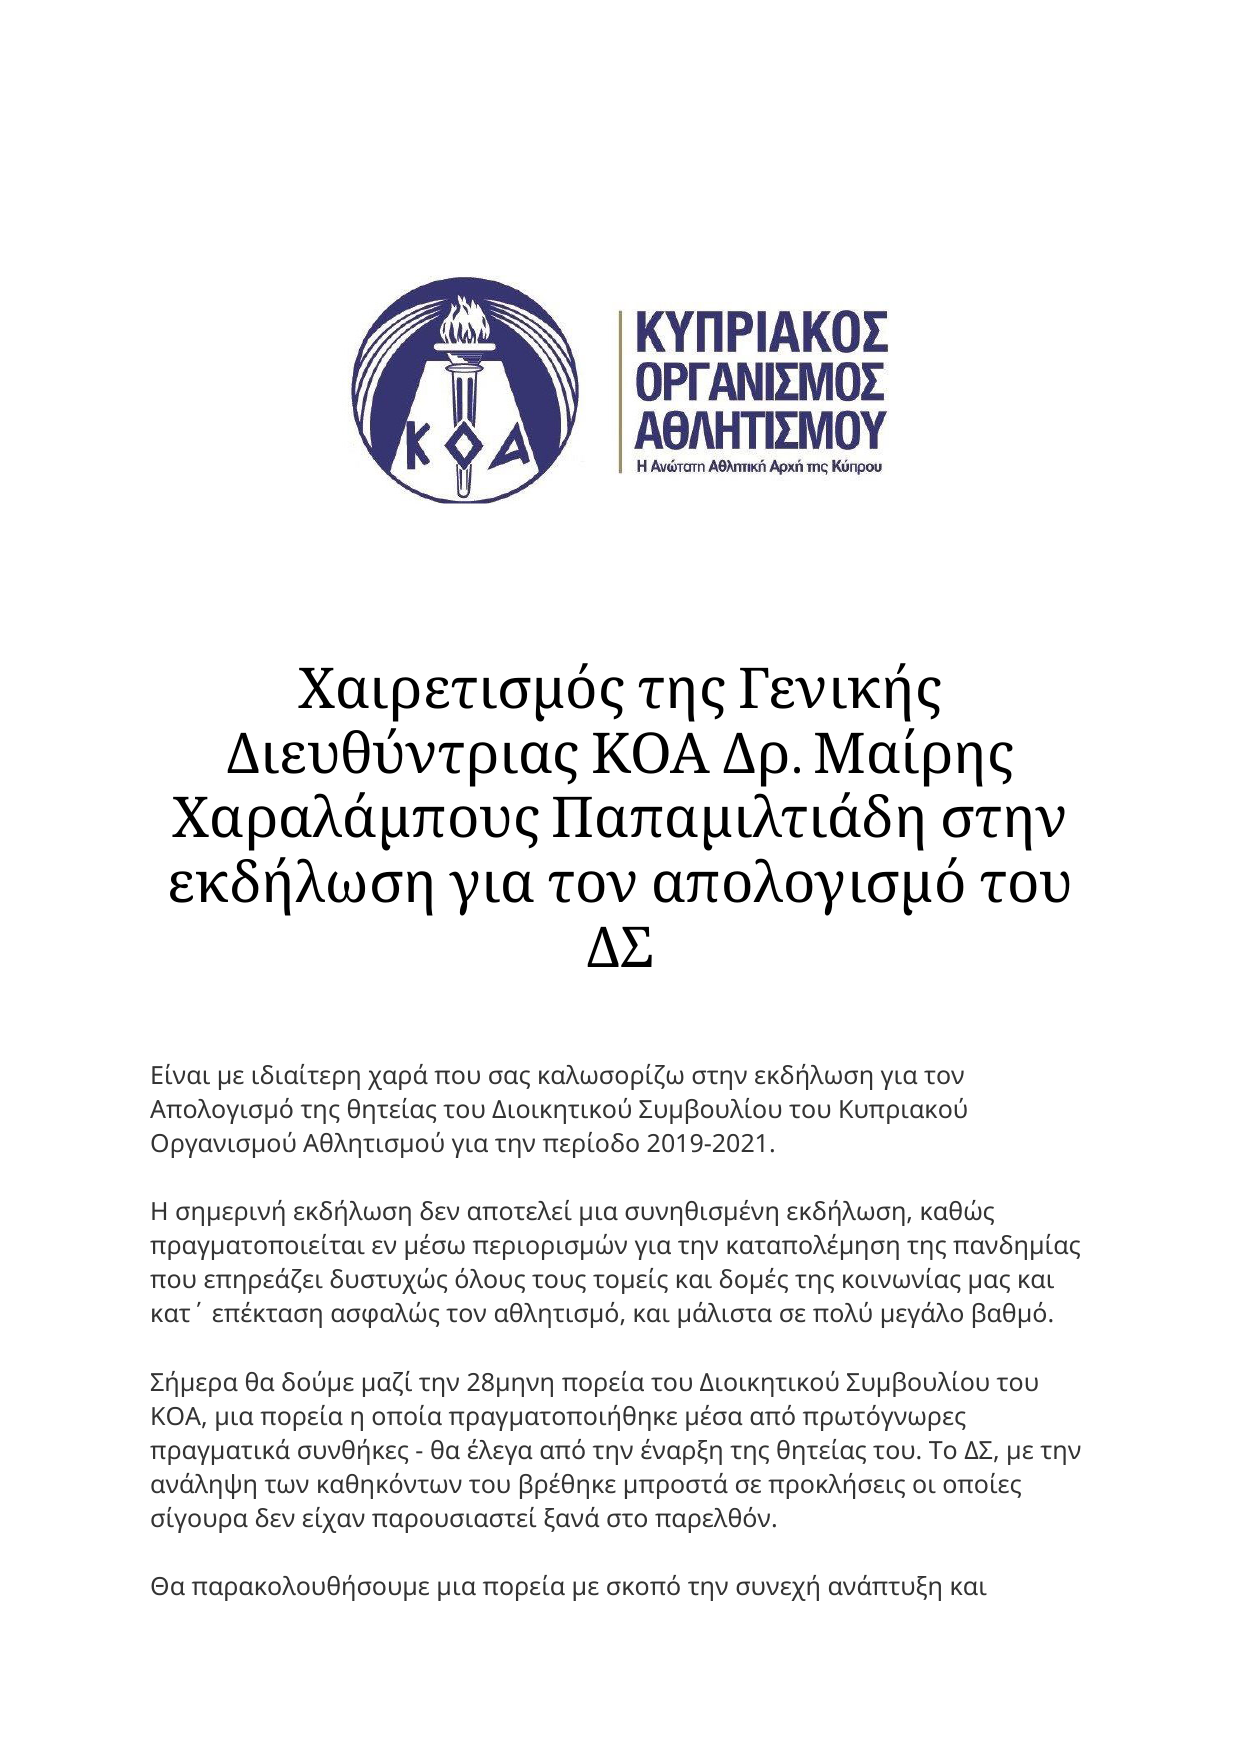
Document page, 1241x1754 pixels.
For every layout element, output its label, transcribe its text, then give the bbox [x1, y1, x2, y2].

picture [150, 150, 1087, 630]
subtitle Χαιρετισμός της Γενικής Διευθύντριας ΚΟΑ Δρ. Μαίρης Χαραλάμπους Παπαμιλτιάδη στην εκδήλωση για τον απολογισμό του ΔΣ [150, 658, 1090, 981]
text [150, 1058, 1090, 1603]
